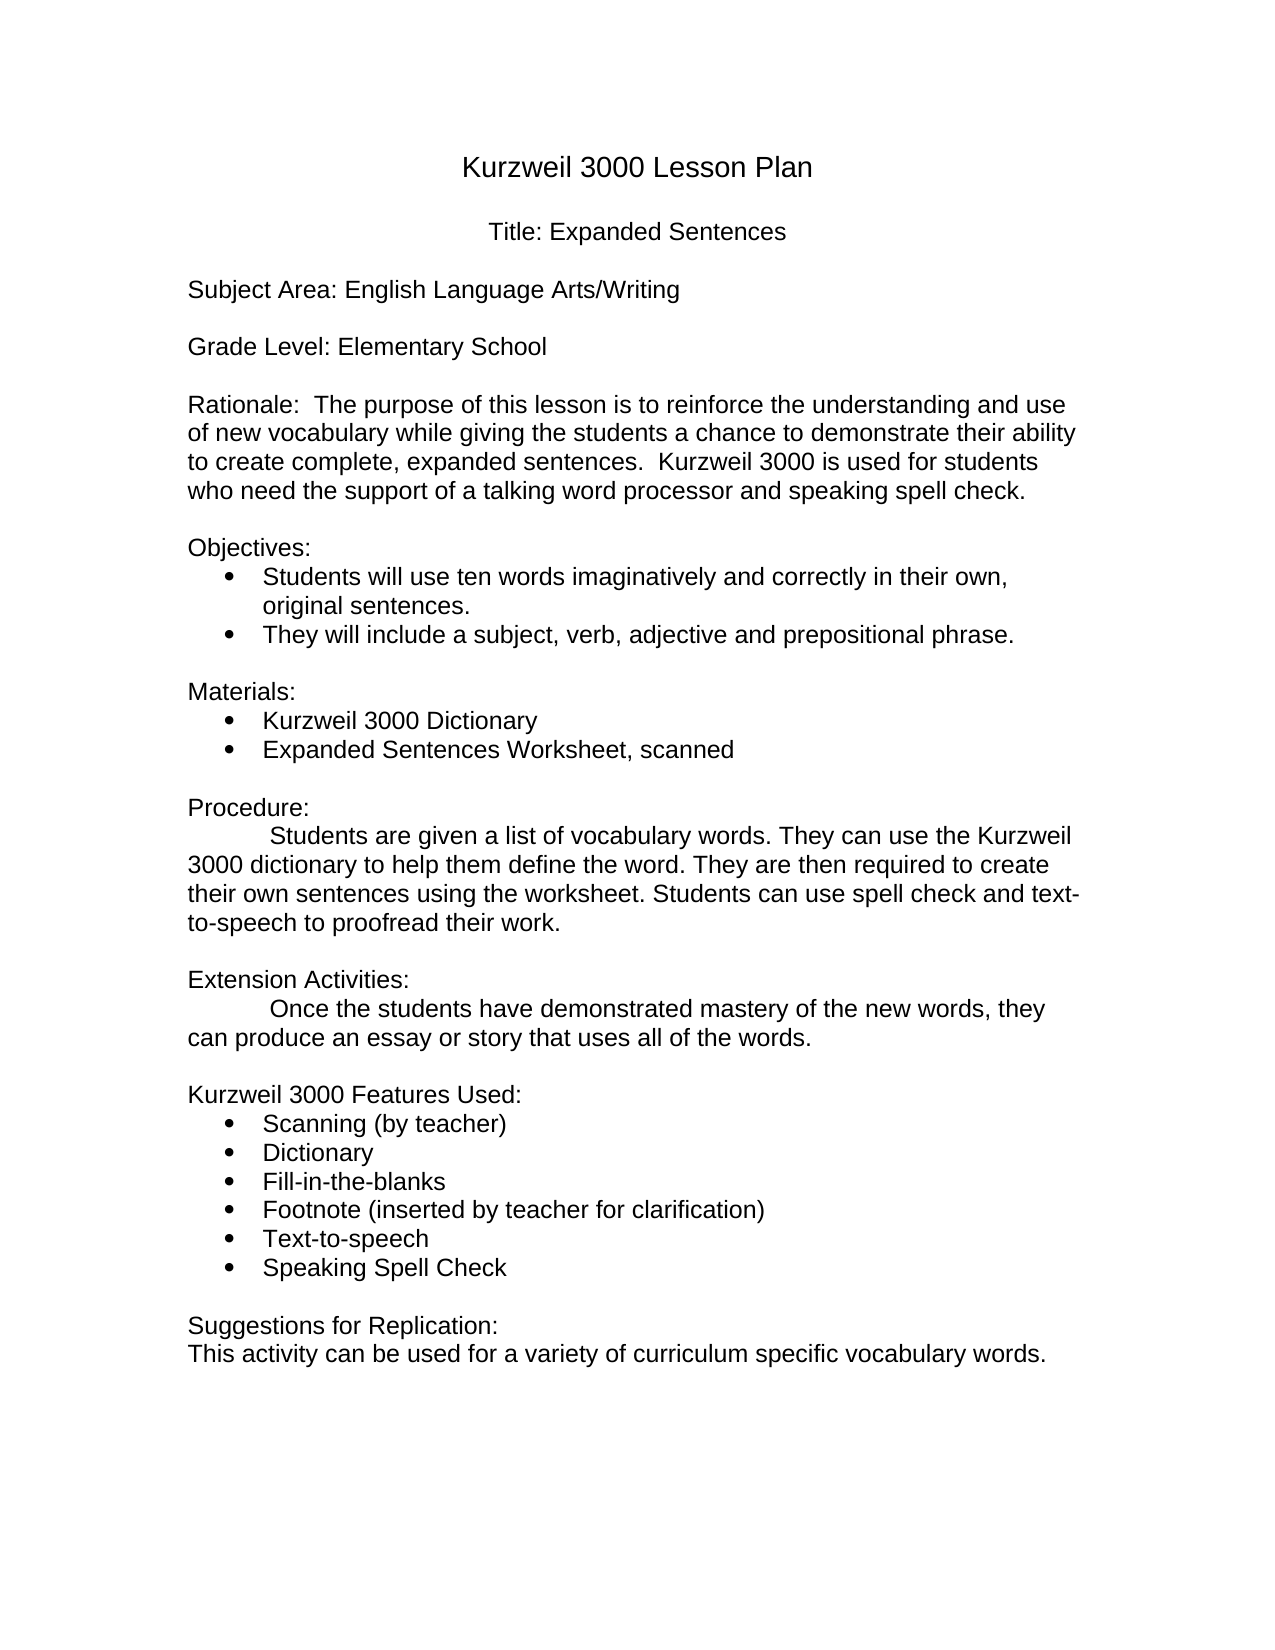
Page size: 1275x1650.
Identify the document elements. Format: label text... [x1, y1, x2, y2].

list Text-to-speech [225, 1224, 1087, 1253]
text Grade Level: Elementary School [187, 332, 1087, 361]
text Materials: [187, 677, 1087, 706]
list Scanning (by teacher) [225, 1109, 1087, 1138]
text Kurzweil 3000 Features Used: [187, 1080, 1087, 1109]
text Rationale: The purpose of this lesson is to reinforce the understanding and use of new vocabulary while giving the students a chance to demonstrate their ability to create complete, expanded sentences. Kurzweil 3000 is used for students who need the support of a talking word processor and speaking spell check. [187, 389, 1087, 504]
list Speaking Spell Check [225, 1253, 1087, 1282]
text Objectives: [187, 533, 1087, 562]
text Students are given a list of vocabulary words. They can use the Kurzweil 3000 dictionary to help them define the word. They are then required to create their own sentences using the worksheet. Students can use spell check and text-to-speech to proofread their work. [187, 821, 1087, 936]
text Procedure: [187, 792, 1087, 821]
list Dictionary [225, 1138, 1087, 1166]
list Expanded Sentences Worksheet, scanned [225, 735, 1087, 764]
list They will include a subject, verb, adjective and prepositional phrase. [225, 620, 1087, 648]
text Subject Area: English Language Arts/Writing [187, 274, 1087, 303]
text Suggestions for Replication: [187, 1311, 1087, 1339]
list Students will use ten words imaginatively and correctly in their own, original sentences. [225, 562, 1087, 620]
text Extension Activities: [187, 965, 1087, 994]
text Title: Expanded Sentences [187, 217, 1087, 246]
list Footnote (inserted by teacher for clarification) [225, 1195, 1087, 1224]
text Once the students have demonstrated mastery of the new words, they can produce an essay or story that uses all of the words. [187, 994, 1087, 1051]
list Kurzweil 3000 Dictionary [225, 706, 1087, 735]
title Kurzweil 3000 Lesson Plan [187, 150, 1087, 183]
list Fill-in-the-blanks [225, 1166, 1087, 1195]
text This activity can be used for a variety of curriculum specific vocabulary words. [187, 1339, 1087, 1368]
